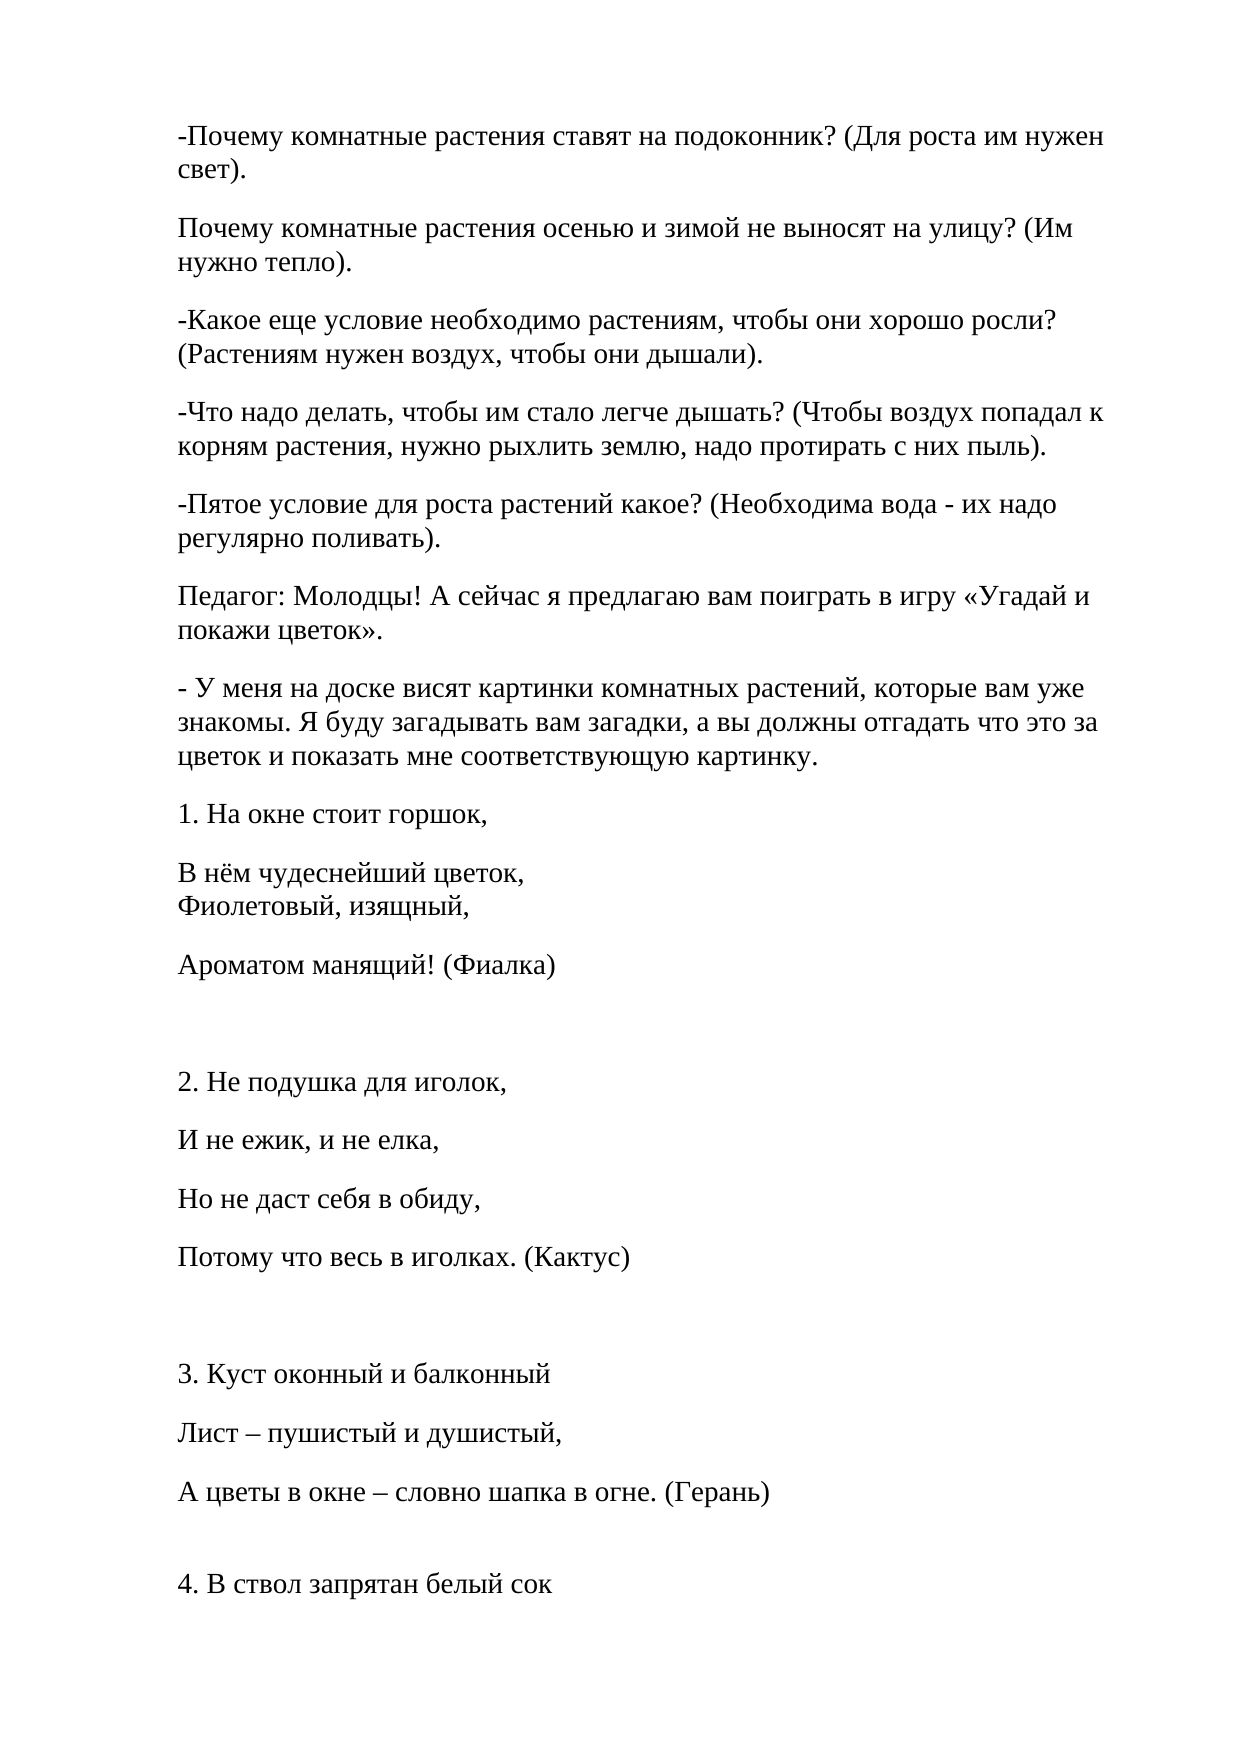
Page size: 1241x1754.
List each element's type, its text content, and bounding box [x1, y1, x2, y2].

text Лист – пушистый и душистый, [177, 1415, 1152, 1449]
text 4. В ствол запрятан белый сок [177, 1566, 1152, 1599]
text И не ежик, и не елка, [177, 1122, 1152, 1156]
text Педагог: Молодцы! А сейчас я предлагаю вам поиграть в игру «Угадай и покажи цветок». [177, 578, 1152, 646]
text Фиолетовый, изящный, [177, 888, 1152, 922]
text -Почему комнатные растения ставят на подоконник? (Для роста им нужен свет). [177, 118, 1152, 185]
text 1. На окне стоит горшок, [177, 796, 1152, 830]
text -Что надо делать, чтобы им стало легче дышать? (Чтобы воздух попадал к корням растения, нужно рыхлить землю, надо протирать с них пыль). [177, 394, 1152, 461]
text Потому что весь в иголках. (Кактус) [177, 1239, 1152, 1273]
text - У меня на доске висят картинки комнатных растений, которые вам уже знакомы. Я буду загадывать вам загадки, а вы должны отгадать что это за цветок и показать мне соответствующую картинку. [177, 671, 1152, 771]
text -Какое еще условие необходимо растениям, чтобы они хорошо росли? (Растениям нужен воздух, чтобы они дышали). [177, 302, 1152, 369]
text 3. Куст оконный и балконный [177, 1357, 1152, 1390]
text А цветы в окне – словно шапка в огне. (Герань) [177, 1474, 1152, 1507]
text 2. Не подушка для иголок, [177, 1064, 1152, 1097]
text -Пятое условие для роста растений какое? (Необходима вода - их надо регулярно поливать). [177, 486, 1152, 553]
text Но не даст себя в обиду, [177, 1181, 1152, 1214]
text Ароматом манящий! (Фиалка) [177, 947, 1152, 980]
text В нём чудеснейший цветок, [177, 855, 1152, 888]
text Почему комнатные растения осенью и зимой не выносят на улицу? (Им нужно тепло). [177, 210, 1152, 277]
